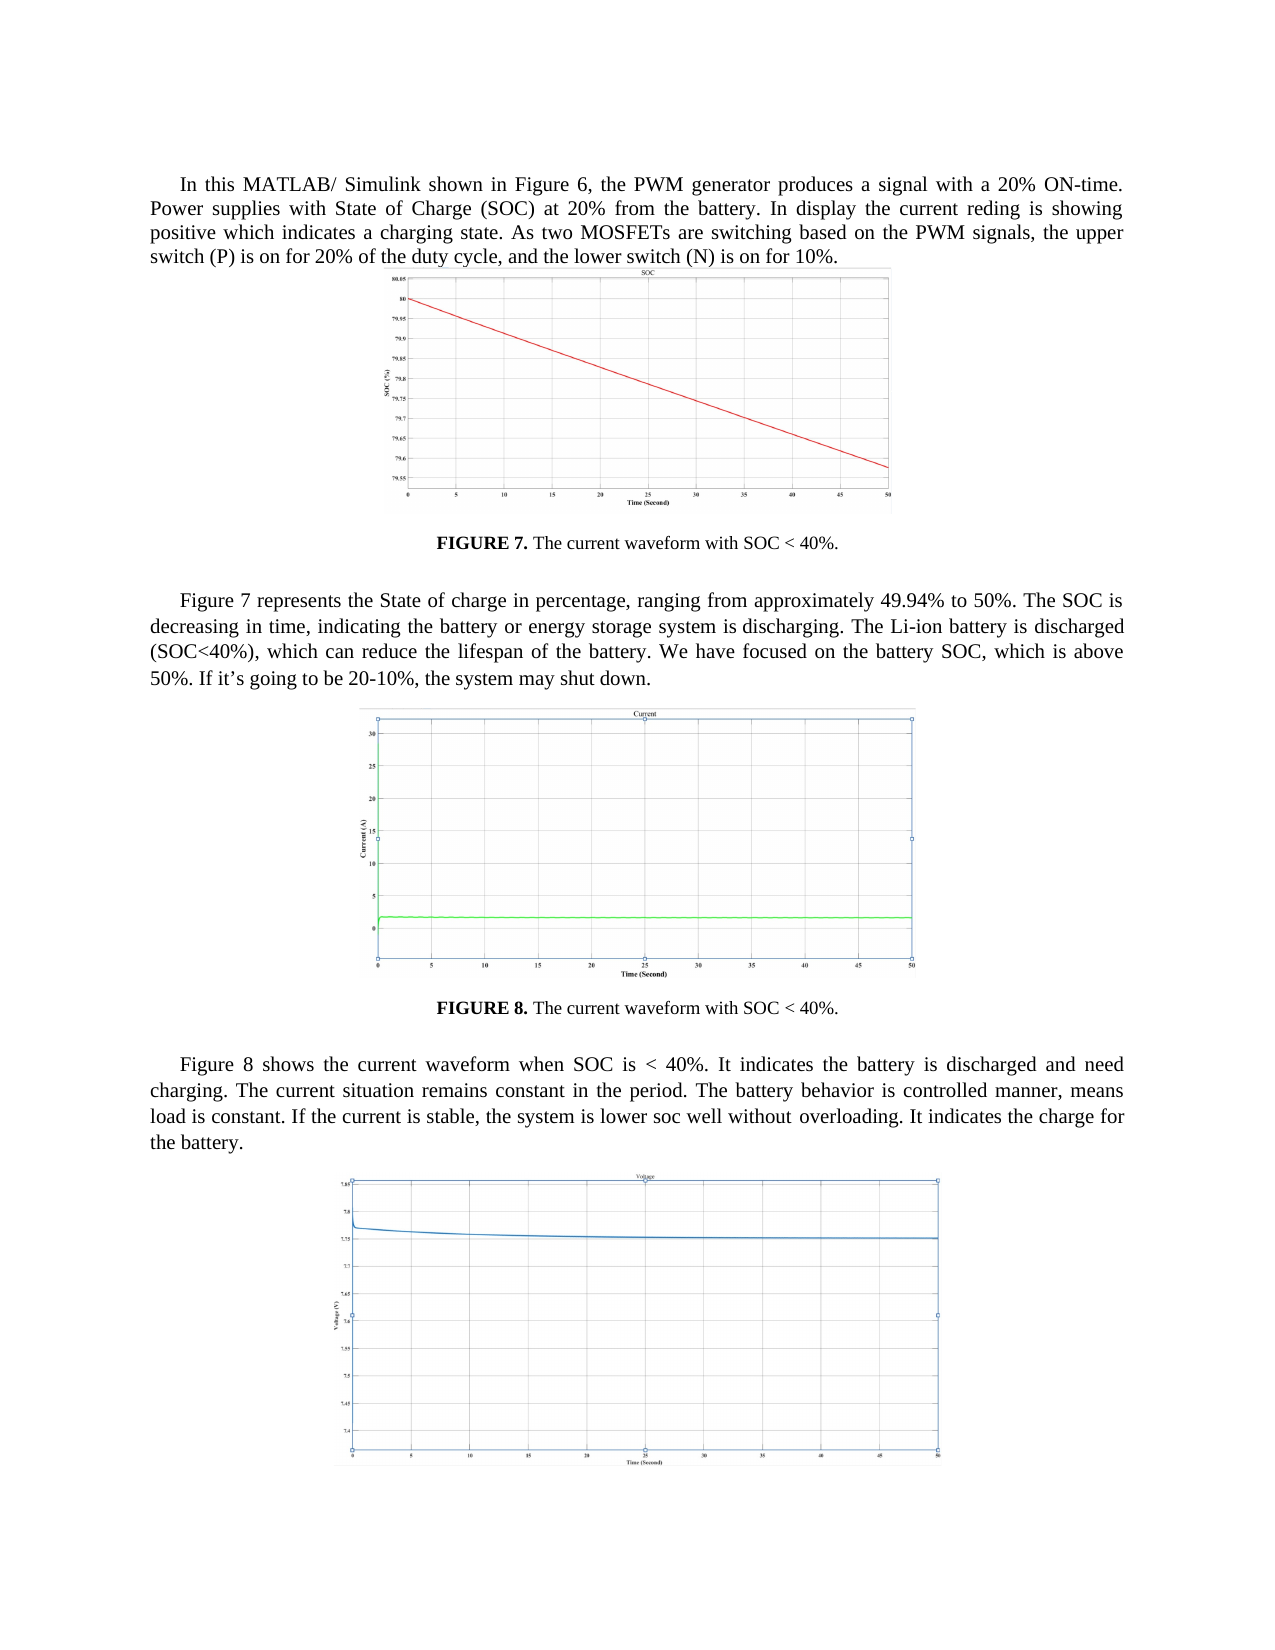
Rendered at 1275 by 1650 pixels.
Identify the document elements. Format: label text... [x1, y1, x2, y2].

text Figure 7 represents the State of charge in percentage, ranging from approximately 49.94% to 50%. The SOC is decreasing in time, indicating the battery or energy storage system is discharging. The Li-ion battery is discharged (SOC<40%), which can reduce the lifespan of the battery. We have focused on the battery SOC, which is above 50%. If it’s going to be 20-10%, the system may shut down. [150, 588, 1125, 689]
picture [383, 267, 892, 514]
picture [333, 1172, 942, 1466]
text In this MATLAB/ Simulink shown in Figure 6, the PWM generator produces a signal with a 20% ON-time. Power supplies with State of Charge (SOC) at 20% from the battery. In display the current reding is showing positive which indicates a charging state. As two MOSFETs are switching based on the PWM signals, the upper switch (P) is on for 20% of the duty cycle, and the lower switch (N) is on for 10%. [150, 172, 1125, 268]
picture [359, 708, 916, 978]
text FIGURE 7. The current waveform with SOC < 40%. [150, 532, 1125, 553]
text Figure 8 shows the current waveform when SOC is < 40%. It indicates the battery is discharged and need charging. The current situation remains constant in the period. The battery behavior is controlled manner, means load is constant. If the current is stable, the system is lower soc well without overloading. It indicates the charge for the battery. [150, 1052, 1125, 1154]
text FIGURE 8. The current waveform with SOC < 40%. [150, 997, 1125, 1018]
